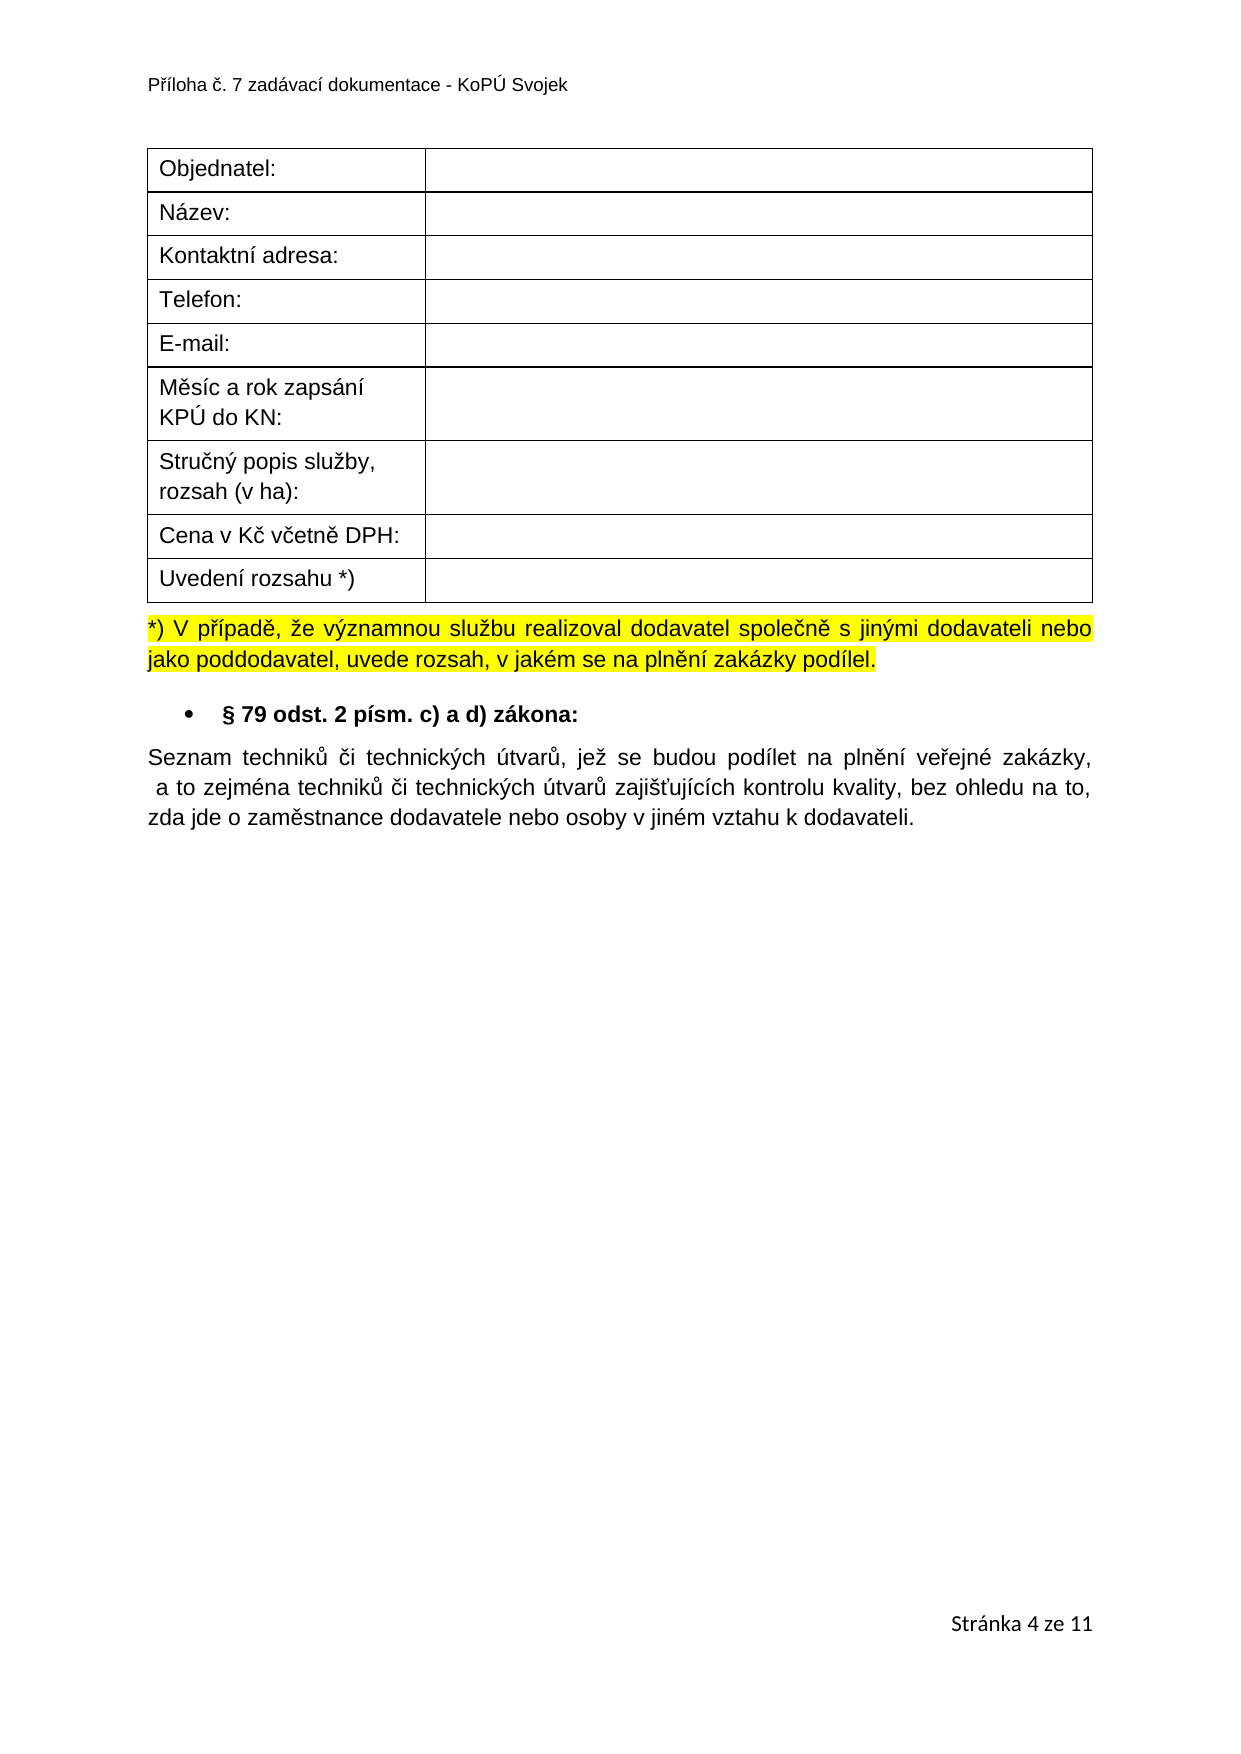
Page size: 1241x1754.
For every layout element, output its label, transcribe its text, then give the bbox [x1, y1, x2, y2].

table_cell Uvedení rozsahu *) [148, 559, 425, 602]
table_cell [426, 280, 1092, 323]
table_cell [426, 324, 1092, 366]
table_cell [426, 441, 1092, 514]
table_cell [426, 149, 1092, 191]
table_cell Stručný popis služby, rozsah (v ha): [148, 441, 425, 514]
table_cell [426, 368, 1092, 440]
table_cell Telefon: [148, 280, 425, 323]
table_cell Kontaktní adresa: [148, 236, 425, 279]
table_cell [426, 193, 1092, 235]
table_cell Název: [148, 193, 425, 235]
table_cell [426, 236, 1092, 279]
text § 79 odst. 2 písm. c) a d) zákona: [185, 701, 1093, 727]
table_cell Cena v Kč včetně DPH: [148, 515, 425, 558]
text Seznam techniků či technických útvarů, jež se budou podílet na plnění veřejné zakázky, a to zejména techniků či technických útvarů zajišťujících kontrolu kvality, bez ohledu na to, zda jde o zaměstnance dodavatele nebo osoby v jiném vztahu k dodavateli. [148, 743, 1093, 830]
table_cell Měsíc a rok zapsání KPÚ do KN: [148, 368, 425, 440]
text *) V případě, že významnou službu realizoval dodavatel společně s jinými dodavateli nebo jako poddodavatel, uvede rozsah, v jakém se na plnění zakázky podílel. [148, 642, 1093, 672]
table_cell [426, 515, 1092, 558]
table_cell [426, 559, 1092, 602]
table_cell E-mail: [148, 324, 425, 366]
table_cell Objednatel: [148, 149, 425, 191]
